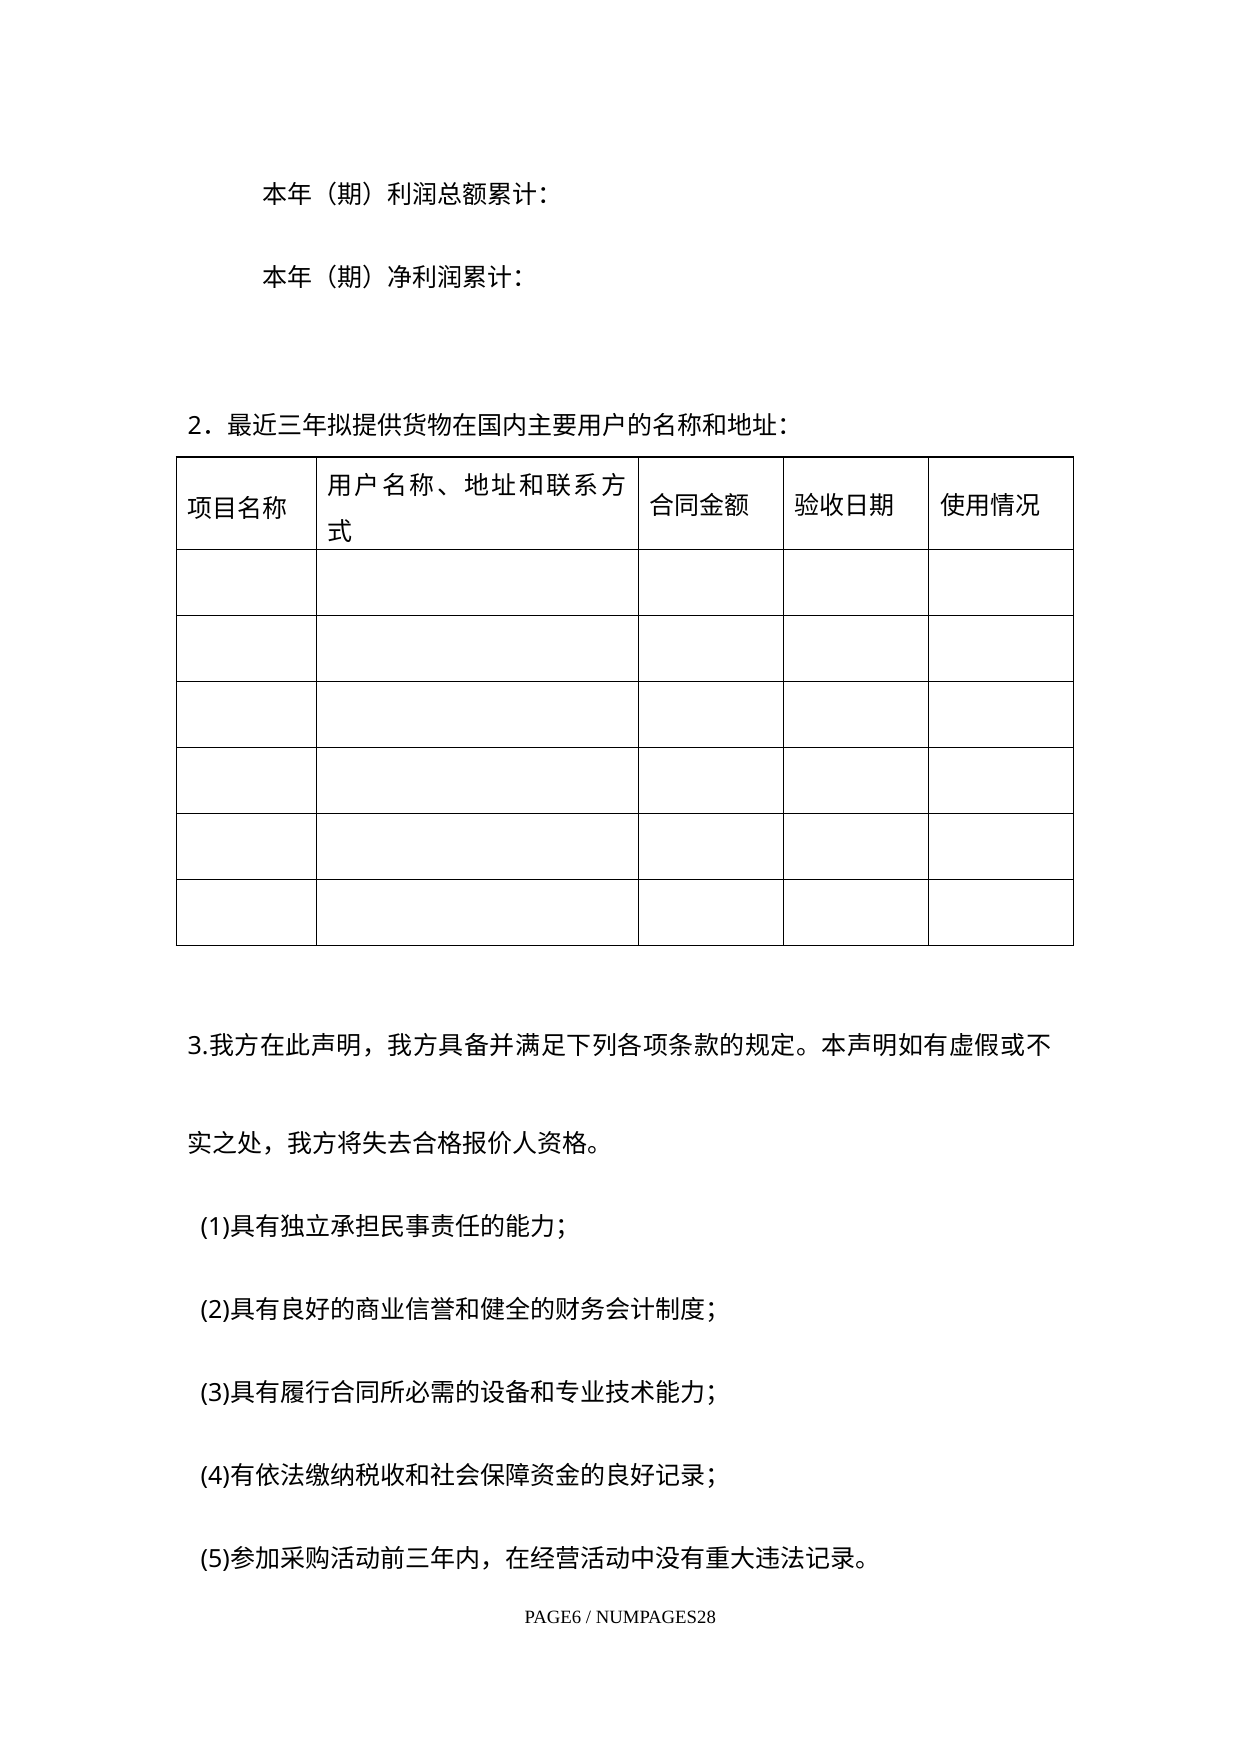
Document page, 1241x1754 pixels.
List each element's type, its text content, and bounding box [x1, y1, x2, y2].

table_cell [177, 748, 316, 813]
table_cell [177, 682, 316, 747]
table_cell [639, 550, 783, 615]
table_cell [784, 550, 928, 615]
table_cell [317, 748, 638, 813]
text (4)有依法缴纳税收和社会保障资金的良好记录； [187, 1441, 1053, 1506]
table_cell [784, 748, 928, 813]
table_header 项目名称 [177, 458, 316, 549]
table_cell [317, 682, 638, 747]
table_cell [317, 814, 638, 879]
text 3.我方在此声明，我方具备并满足下列各项条款的规定。本声明如有虚假或不实之处，我方将失去合格报价人资格。 [187, 1011, 1053, 1174]
table_cell [784, 814, 928, 879]
table_cell [639, 748, 783, 813]
table_cell [639, 682, 783, 747]
table_cell [177, 814, 316, 879]
table_cell [177, 880, 316, 945]
table_cell [929, 550, 1073, 615]
text (3)具有履行合同所必需的设备和专业技术能力； [187, 1358, 1053, 1423]
table_cell [177, 550, 316, 615]
table_cell [929, 616, 1073, 681]
table_cell [177, 616, 316, 681]
text (1)具有独立承担民事责任的能力； [187, 1192, 1053, 1257]
table_header 验收日期 [784, 458, 928, 549]
table_cell [929, 748, 1073, 813]
table_header 用户名称、地址和联系方式 [317, 458, 638, 549]
table_cell [929, 682, 1073, 747]
table_cell [929, 814, 1073, 879]
text (2)具有良好的商业信誉和健全的财务会计制度； [187, 1275, 1053, 1340]
table_cell [639, 814, 783, 879]
table_cell [639, 880, 783, 945]
table_cell [784, 682, 928, 747]
table_header 合同金额 [639, 458, 783, 549]
table_cell [784, 616, 928, 681]
text 本年（期）利润总额累计： [187, 160, 1053, 225]
table_cell [317, 880, 638, 945]
table_cell [929, 880, 1073, 945]
table_cell [639, 616, 783, 681]
table_cell [317, 616, 638, 681]
table_header 使用情况 [929, 458, 1073, 549]
text (5)参加采购活动前三年内，在经营活动中没有重大违法记录。 [187, 1524, 1053, 1589]
table_cell [784, 880, 928, 945]
text 2．最近三年拟提供货物在国内主要用户的名称和地址： [187, 391, 1053, 456]
table_cell [317, 550, 638, 615]
text 本年（期）净利润累计： [187, 243, 1053, 308]
